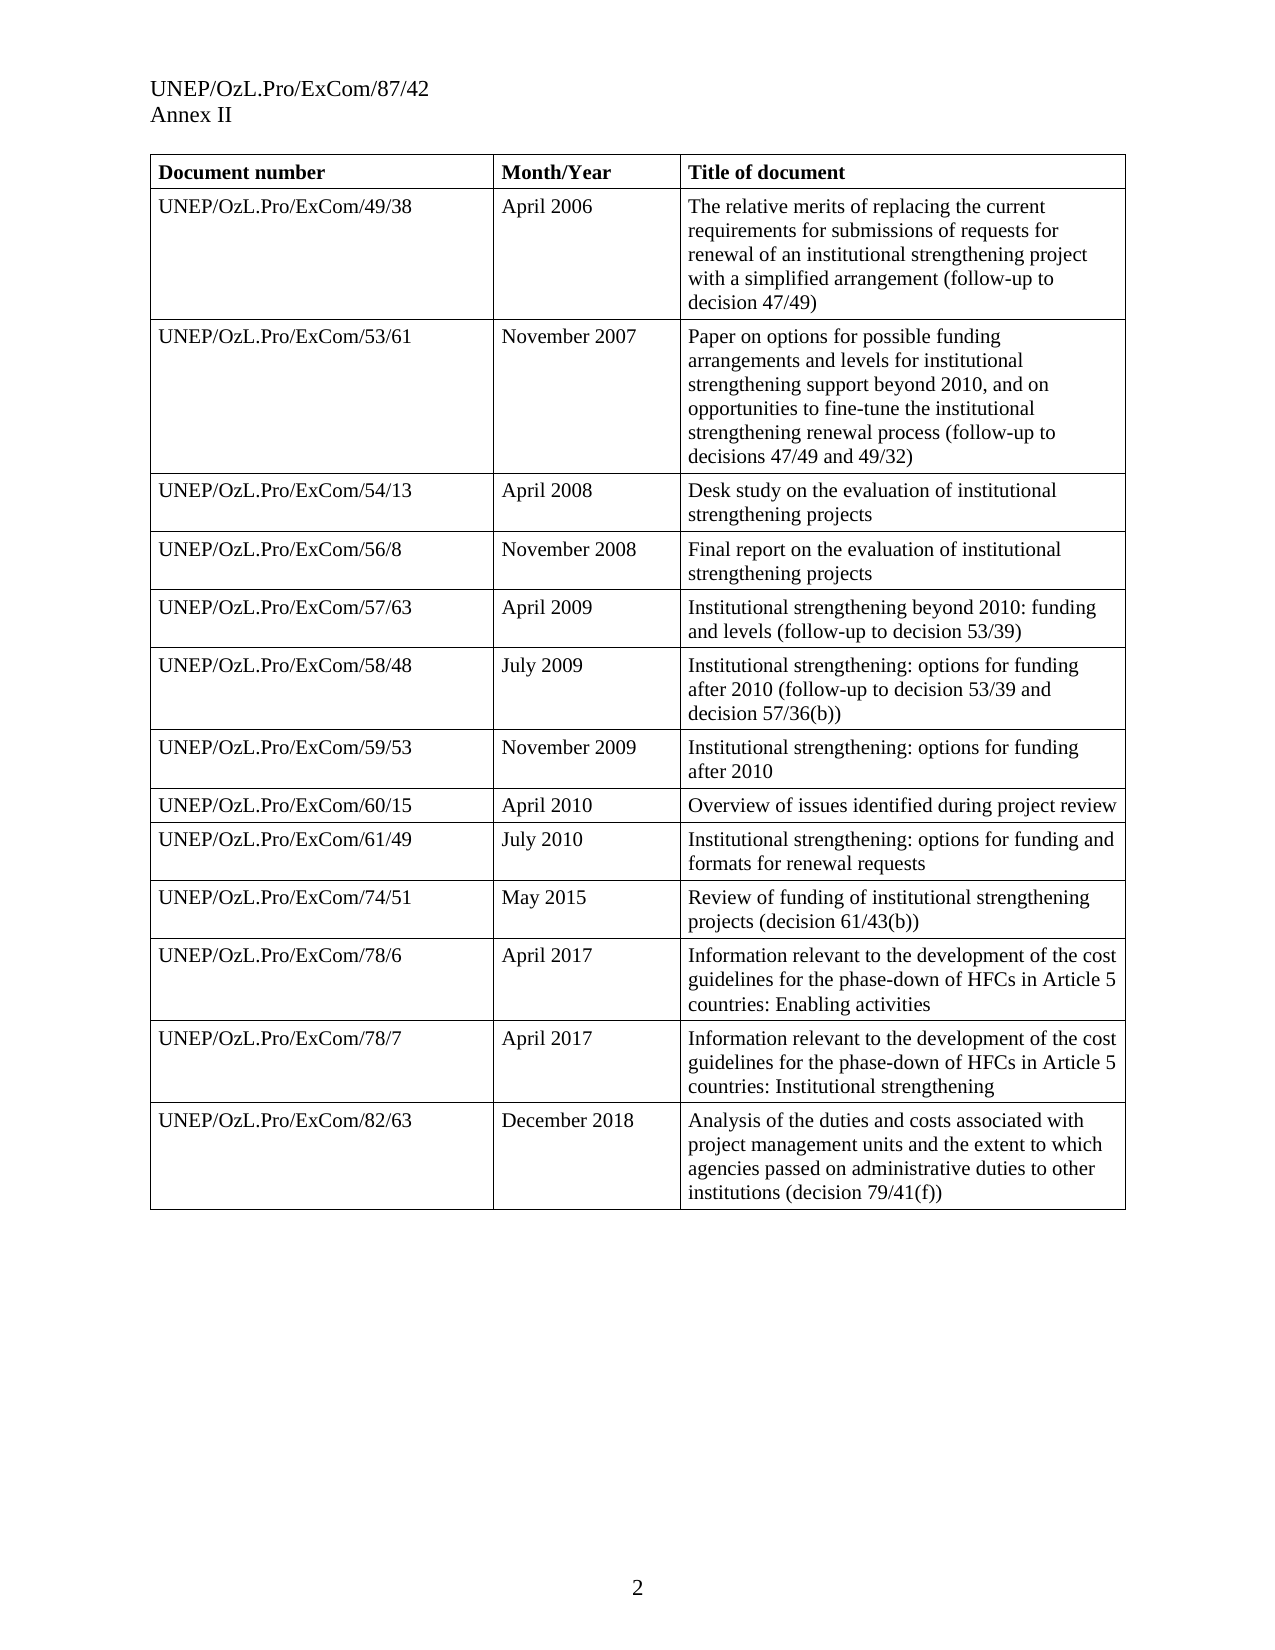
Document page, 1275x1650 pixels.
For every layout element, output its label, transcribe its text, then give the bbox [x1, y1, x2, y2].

table_cell November 2007 [494, 320, 680, 473]
table_cell Final report on the evaluation of institutional strengthening projects [681, 532, 1125, 589]
table_cell UNEP/OzL.Pro/ExCom/49/38 [151, 189, 493, 318]
table_cell July 2010 [494, 823, 680, 880]
table_cell Institutional strengthening beyond 2010: funding and levels (follow-up to decision 53/39) [681, 590, 1125, 647]
table_cell November 2008 [494, 532, 680, 589]
table_cell UNEP/OzL.Pro/ExCom/82/63 [151, 1103, 493, 1208]
table_cell UNEP/OzL.Pro/ExCom/54/13 [151, 474, 493, 531]
table_cell Institutional strengthening: options for funding after 2010 [681, 730, 1125, 787]
table_cell Analysis of the duties and costs associated with project management units and the extent to which agencies passed on administrative duties to other institutions (decision 79/41(f)) [681, 1103, 1125, 1208]
table_cell May 2015 [494, 881, 680, 938]
table_header Document number [151, 155, 493, 188]
table_header Month/Year [494, 155, 680, 188]
table_cell December 2018 [494, 1103, 680, 1208]
table_cell Information relevant to the development of the cost guidelines for the phase-down of HFCs in Article 5 countries: Enabling activities [681, 939, 1125, 1020]
table_cell UNEP/OzL.Pro/ExCom/56/8 [151, 532, 493, 589]
table_cell July 2009 [494, 648, 680, 729]
table_cell UNEP/OzL.Pro/ExCom/59/53 [151, 730, 493, 787]
table_cell April 2006 [494, 189, 680, 318]
table_cell November 2009 [494, 730, 680, 787]
table_cell UNEP/OzL.Pro/ExCom/53/61 [151, 320, 493, 473]
table_cell UNEP/OzL.Pro/ExCom/78/6 [151, 939, 493, 1020]
table_cell The relative merits of replacing the current requirements for submissions of requests for renewal of an institutional strengthening project with a simplified arrangement (follow-up to decision 47/49) [681, 189, 1125, 318]
table_cell UNEP/OzL.Pro/ExCom/60/15 [151, 789, 493, 822]
table_cell UNEP/OzL.Pro/ExCom/61/49 [151, 823, 493, 880]
table_cell Overview of issues identified during project review [681, 789, 1125, 822]
table_cell UNEP/OzL.Pro/ExCom/58/48 [151, 648, 493, 729]
table_cell April 2009 [494, 590, 680, 647]
table_cell UNEP/OzL.Pro/ExCom/57/63 [151, 590, 493, 647]
table_cell Desk study on the evaluation of institutional strengthening projects [681, 474, 1125, 531]
table_cell April 2008 [494, 474, 680, 531]
table_cell Review of funding of institutional strengthening projects (decision 61/43(b)) [681, 881, 1125, 938]
table_cell Institutional strengthening: options for funding and formats for renewal requests [681, 823, 1125, 880]
table_cell Information relevant to the development of the cost guidelines for the phase-down of HFCs in Article 5 countries: Institutional strengthening [681, 1021, 1125, 1102]
table_cell UNEP/OzL.Pro/ExCom/78/7 [151, 1021, 493, 1102]
table_cell Institutional strengthening: options for funding after 2010 (follow-up to decision 53/39 and decision 57/36(b)) [681, 648, 1125, 729]
table_cell April 2017 [494, 1021, 680, 1102]
table_header Title of document [681, 155, 1125, 188]
table_cell April 2017 [494, 939, 680, 1020]
table_cell April 2010 [494, 789, 680, 822]
table_cell UNEP/OzL.Pro/ExCom/74/51 [151, 881, 493, 938]
table_cell Paper on options for possible funding arrangements and levels for institutional strengthening support beyond 2010, and on opportunities to fine-tune the institutional strengthening renewal process (follow-up to decisions 47/49 and 49/32) [681, 320, 1125, 473]
